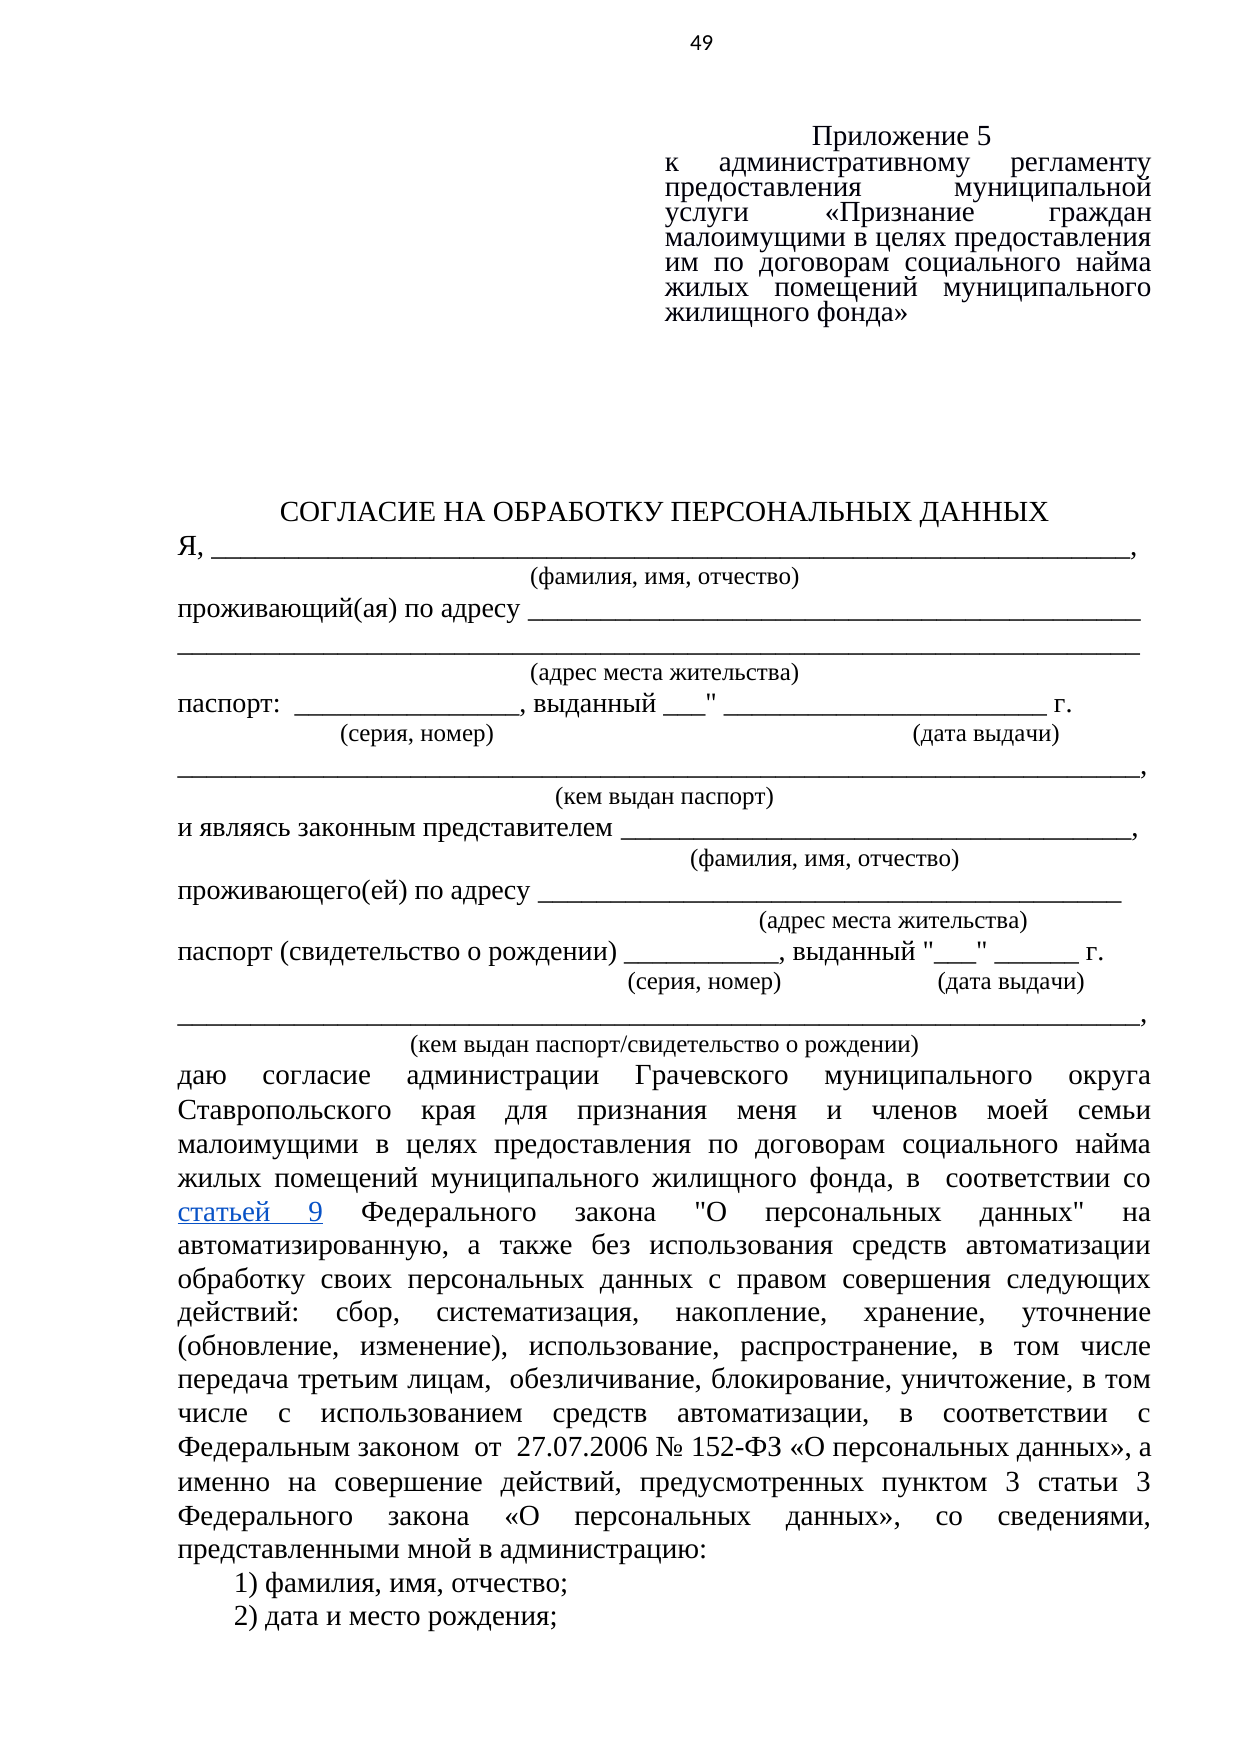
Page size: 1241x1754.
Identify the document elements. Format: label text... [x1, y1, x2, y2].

text 1) фамилия, имя, отчество; [177, 1565, 1152, 1598]
text (серия, номер) (дата выдачи) [177, 966, 1152, 995]
text Приложение 5 [177, 118, 1181, 152]
text 2) дата и место рождения; [177, 1598, 1152, 1632]
text паспорт: ________________, выданный ___" _______________________ г. [177, 686, 1152, 718]
text СОГЛАСИЕ НА ОБРАБОТКУ ПЕРСОНАЛЬНЫХ ДАННЫХ [177, 494, 1152, 528]
text к административному регламенту предоставления муниципальной услуги «Признание граждан малоимущими в целях предоставления им по договорам социального найма жилых помещений муниципального жилищного фонда» [664, 152, 1152, 327]
text паспорт (свидетельство о рождении) ___________, выданный "___" ______ г. [177, 934, 1152, 966]
text (кем выдан паспорт/свидетельство о рождении) [177, 1029, 1152, 1057]
text проживающего(ей) по адресу ________________________________________ [177, 872, 1152, 905]
text даю согласие администрации Грачевского муниципального округа Ставропольского края для признания меня и членов моей семьи малоимущими в целях предоставления по договорам социального найма жилых помещений муниципального жилищного фонда, в соответствии со статьей 9 Федерального закона "О персональных данных" на автоматизированную, а также без использования средств автоматизации обработку своих персональных данных с правом совершения следующих действий: сбор, систематизация, накопление, хранение, уточнение (обновление, изменение), использование, распространение, в том числе передача третьим лицам, обезличивание, блокирование, уничтожение, в том числе с использованием средств автоматизации, в соответствии с Федеральным законом от 27.07.2006 № 152-ФЗ «О персональных данных», а именно на совершение действий, предусмотренных пунктом 3 статьи 3 Федерального закона «О персональных данных», со сведениями, представленными мной в администрацию: [177, 1057, 1152, 1565]
text (серия, номер) (дата выдачи) [177, 718, 1152, 747]
text и являясь законным представителем ___________________________________, [177, 809, 1152, 843]
text (адрес места жительства) [177, 657, 1152, 686]
text __________________________________________________________________ [177, 624, 1152, 657]
text проживающий(ая) по адресу __________________________________________ [177, 590, 1152, 624]
text __________________________________________________________________, [177, 995, 1152, 1029]
text (фамилия, имя, отчество) [177, 561, 1152, 590]
text (адрес места жительства) [177, 905, 1152, 934]
text __________________________________________________________________, [177, 747, 1152, 781]
text Я, _______________________________________________________________, [177, 528, 1152, 561]
text (кем выдан паспорт) [177, 781, 1152, 809]
text (фамилия, имя, отчество) [177, 843, 1152, 872]
